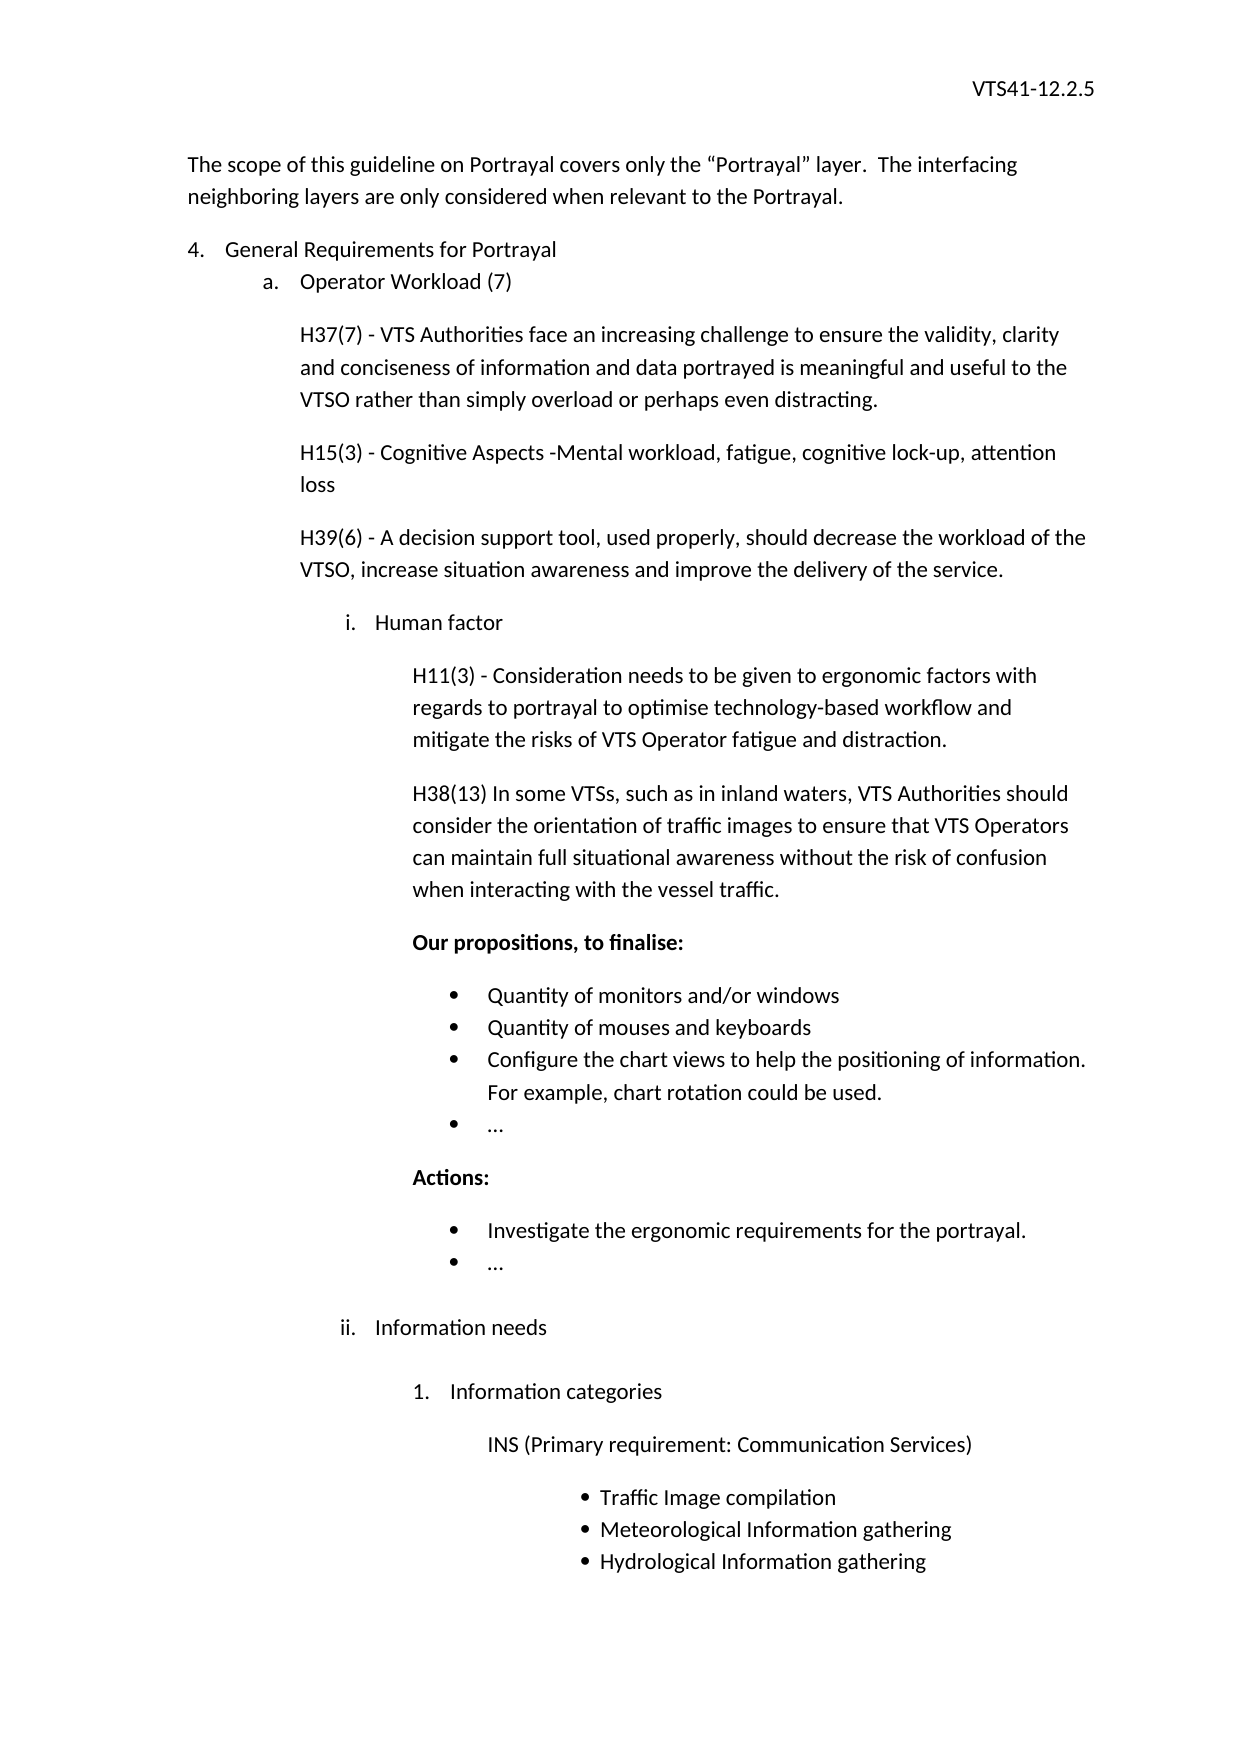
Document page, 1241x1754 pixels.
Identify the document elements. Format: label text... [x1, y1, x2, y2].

text Our propositions, to finalise: [412, 928, 1090, 956]
list Hydrological Information gathering [581, 1547, 1090, 1575]
text Actions: [412, 1163, 1090, 1191]
text H38(13) In some VTSs, such as in inland waters, VTS Authorities should consider the orientation of traffic images to ensure that VTS Operators can maintain full situational awareness without the risk of confusion when interacting with the vessel traffic. [412, 779, 1090, 903]
list General Requirements for Portrayal [187, 235, 1090, 263]
text INS (Primary requirement: Communication Services) [487, 1430, 1090, 1458]
list Quantity of monitors and/or windows [450, 981, 1090, 1009]
list Information categories [412, 1377, 1090, 1405]
list Quantity of mouses and keyboards [450, 1013, 1090, 1041]
list … [450, 1248, 1090, 1276]
list Traffic Image compilation [581, 1483, 1090, 1511]
list Investigate the ergonomic requirements for the portrayal. [450, 1216, 1090, 1244]
text H11(3) - Consideration needs to be given to ergonomic factors with regards to portrayal to optimise technology-based workflow and mitigate the risks of VTS Operator fatigue and distraction. [412, 661, 1090, 754]
text H37(7) - VTS Authorities face an increasing challenge to ensure the validity, clarity and conciseness of information and data portrayed is meaningful and useful to the VTSO rather than simply overload or perhaps even distracting. [300, 320, 1090, 413]
list Meteorological Information gathering [581, 1515, 1090, 1543]
list Human factor [356, 608, 1090, 636]
list Information needs [356, 1313, 1090, 1341]
list Operator Workload (7) [262, 267, 1090, 295]
list Configure the chart views to help the positioning of information. For example, chart rotation could be used. [450, 1046, 1090, 1106]
text The scope of this guideline on Portrayal covers only the “Portrayal” layer. The interfacing neighboring layers are only considered when relevant to the Portrayal. [187, 150, 1090, 210]
text H15(3) - Cognitive Aspects -Mental workload, fatigue, cognitive lock-up, attention loss [300, 438, 1090, 498]
text H39(6) - A decision support tool, used properly, should decrease the workload of the VTSO, increase situation awareness and improve the delivery of the service. [300, 523, 1090, 583]
list … [450, 1110, 1090, 1138]
